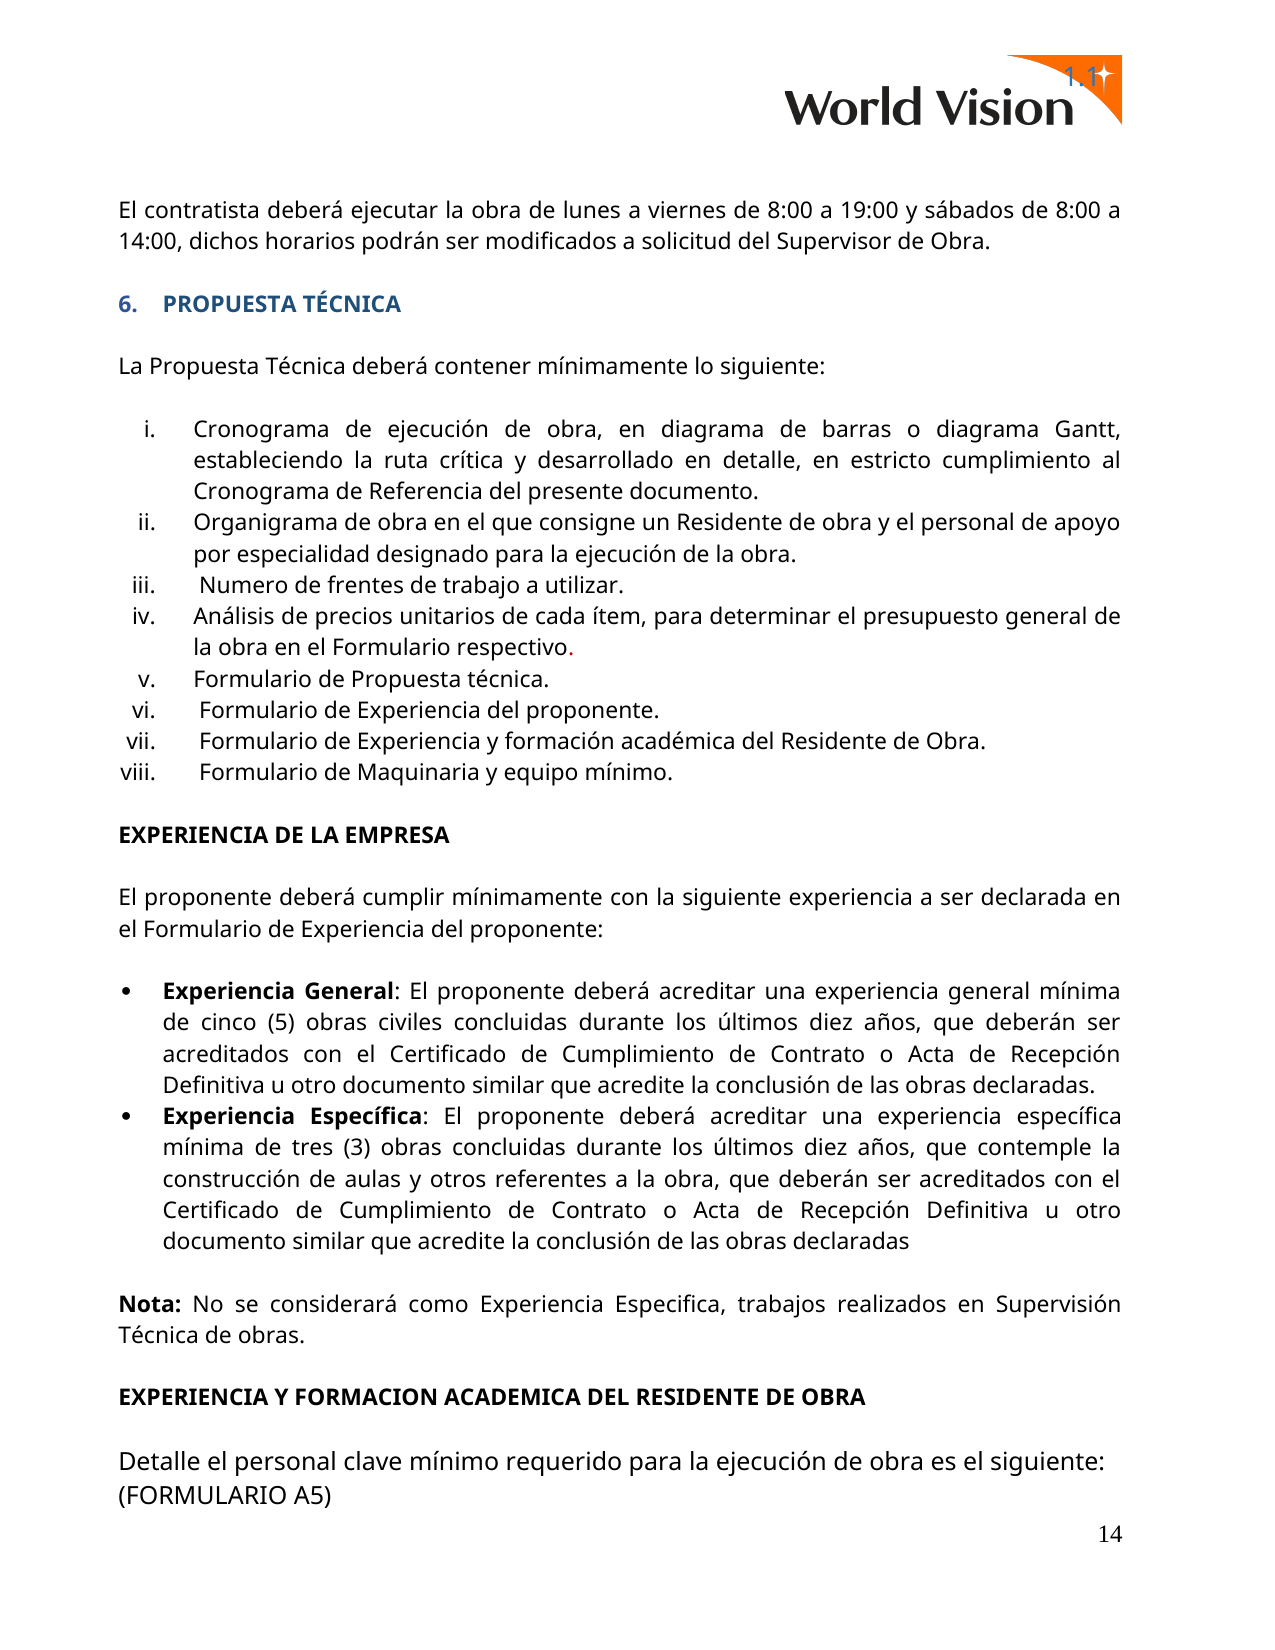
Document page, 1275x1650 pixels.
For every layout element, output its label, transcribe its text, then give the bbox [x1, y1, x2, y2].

list Formulario de Experiencia y formación académica del Residente de Obra. [156, 725, 1122, 756]
list Numero de frentes de trabajo a utilizar. [156, 569, 1122, 600]
list Formulario de Propuesta técnica. [156, 662, 1122, 694]
text El contratista deberá ejecutar la obra de lunes a viernes de 8:00 a 19:00 y sábados de 8:00 a 14:00, dichos horarios podrán ser modificados a solicitud del Supervisor de Obra. [118, 194, 1122, 256]
list Experiencia Específica: El proponente deberá acreditar una experiencia específica mínima de tres (3) obras concluidas durante los últimos diez años, que contemple la construcción de aulas y otros referentes a la obra, que deberán ser acreditados con el Certificado de Cumplimiento de Contrato o Acta de Recepción Definitiva u otro documento similar que acredite la conclusión de las obras declaradas [122, 1100, 1122, 1256]
text El proponente deberá cumplir mínimamente con la siguiente experiencia a ser declarada en el Formulario de Experiencia del proponente: [118, 881, 1122, 944]
text EXPERIENCIA DE LA EMPRESA [118, 819, 1122, 850]
list Formulario de Maquinaria y equipo mínimo. [156, 756, 1122, 787]
list Cronograma de ejecución de obra, en diagrama de barras o diagrama Gantt, estableciendo la ruta crítica y desarrollado en detalle, en estricto cumplimiento al Cronograma de Referencia del presente documento. [156, 412, 1122, 506]
text Nota: No se considerará como Experiencia Especifica, trabajos realizados en Supervisión Técnica de obras. [118, 1287, 1122, 1350]
picture [784, 55, 1123, 126]
list Análisis de precios unitarios de cada ítem, para determinar el presupuesto general de la obra en el Formulario respectivo. [156, 600, 1122, 662]
list Experiencia General: El proponente deberá acreditar una experiencia general mínima de cinco (5) obras civiles concluidas durante los últimos diez años, que deberán ser acreditados con el Certificado de Cumplimiento de Contrato o Acta de Recepción Definitiva u otro documento similar que acredite la conclusión de las obras declaradas. [122, 975, 1122, 1100]
text (FORMULARIO A5) [118, 1478, 1122, 1512]
list PROPUESTA TÉCNICA [118, 287, 1122, 319]
list Organigrama de obra en el que consigne un Residente de obra y el personal de apoyo por especialidad designado para la ejecución de la obra. [156, 506, 1122, 569]
list Formulario de Experiencia del proponente. [156, 694, 1122, 725]
text EXPERIENCIA Y FORMACION ACADEMICA DEL RESIDENTE DE OBRA [118, 1381, 1122, 1412]
text Detalle el personal clave mínimo requerido para la ejecución de obra es el siguiente: [118, 1444, 1122, 1478]
text La Propuesta Técnica deberá contener mínimamente lo siguiente: [118, 350, 1122, 381]
